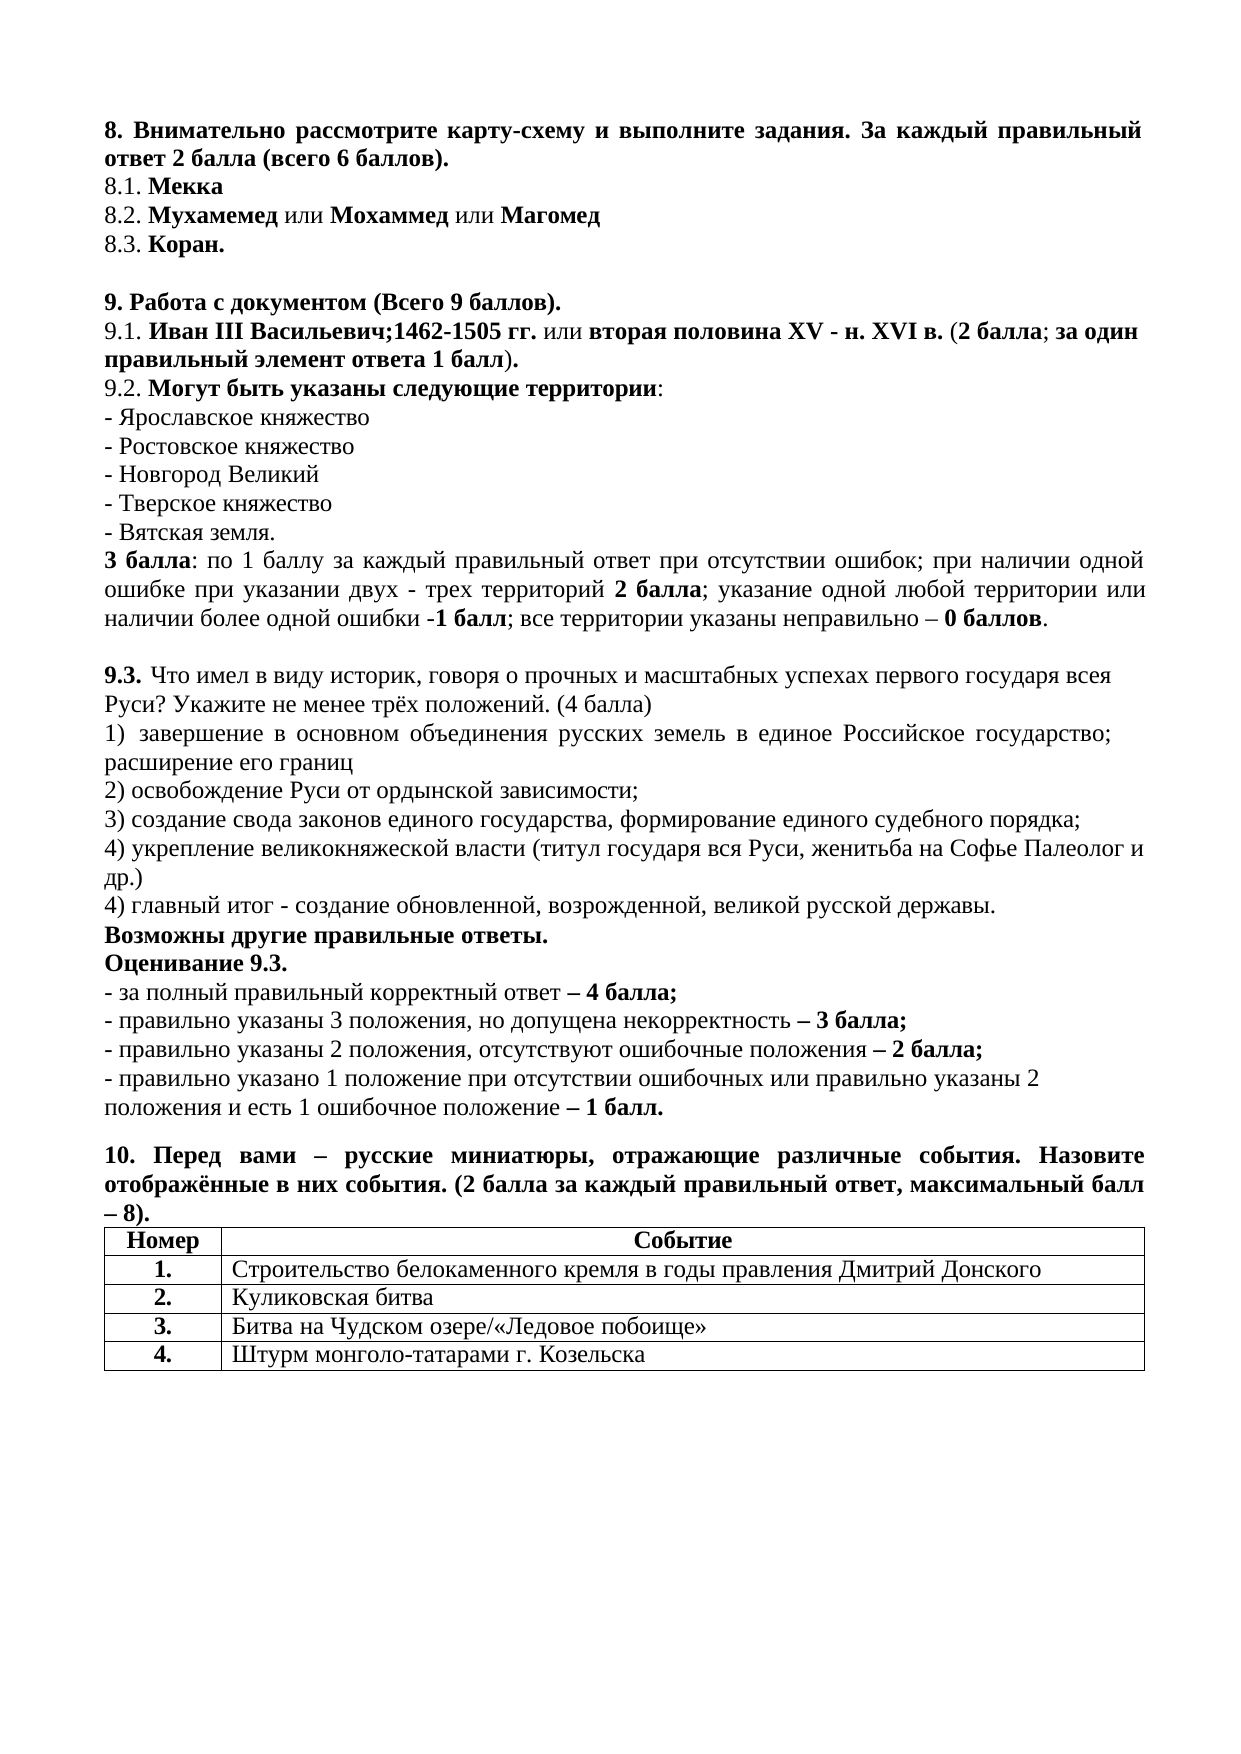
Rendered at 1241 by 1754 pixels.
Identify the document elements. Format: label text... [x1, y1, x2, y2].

text 3 балла: по 1 баллу за каждый правильный ответ при отсутствии ошибок; при наличии одной ошибке при указании двух - трех территорий 2 балла; указание одной любой территории или наличии более одной ошибки -1 балл; все территории указаны неправильно – 0 баллов. [104, 546, 1146, 632]
table_cell Штурм монголо-татарами г. Козельска [222, 1342, 1144, 1370]
list Мекка [104, 172, 1181, 201]
list Тверское княжество [104, 488, 1181, 517]
list за полный правильный корректный ответ – 4 балла; [104, 977, 1181, 1006]
table_cell Строительство белокаменного кремля в годы правления Дмитрий Донского [222, 1256, 1144, 1284]
list Вятская земля. [104, 517, 1181, 546]
list освобождение Руси от ордынской зависимости; [104, 776, 1181, 804]
list Коран. [104, 229, 1181, 258]
table_cell Куликовская битва [222, 1285, 1144, 1312]
table_cell 2. [105, 1285, 221, 1312]
list правильно указано 1 положение при отсутствии ошибочных или правильно указаны 2 положения и есть 1 ошибочное положение – 1 балл. [104, 1063, 1039, 1121]
table_cell 1. [105, 1256, 221, 1284]
list Могут быть указаны следующие территории: [104, 373, 1181, 402]
list завершение в основном объединения русских земель в единое Российское государство; расширение его границ [104, 718, 1145, 776]
list создание свода законов единого государства, формирование единого судебного порядка; [104, 804, 1181, 833]
table_header Номер [105, 1228, 221, 1255]
list правильно указаны 3 положения, но допущена некорректность – 3 балла; [104, 1006, 1181, 1034]
table_cell 4. [105, 1342, 221, 1370]
list Ярославское княжество [104, 402, 1181, 431]
list правильно указаны 2 положения, отсутствуют ошибочные положения – 2 балла; [104, 1034, 1181, 1063]
list Внимательно рассмотрите карту-схему и выполните задания. За каждый правильный ответ 2 балла (всего 6 баллов). [104, 115, 1146, 172]
text Возможны другие правильные ответы. Оценивание 9.3. [104, 920, 681, 977]
list Новгород Великий [104, 459, 1181, 488]
list Работа с документом (Всего 9 баллов). [104, 287, 1181, 316]
list Перед вами – русские миниатюры, отражающие различные события. Назовите отображённые в них события. (2 балла за каждый правильный ответ, максимальный балл – 8). [104, 1140, 1146, 1227]
table_cell 3. [105, 1314, 221, 1341]
list Ростовское княжество [104, 431, 1181, 459]
table_cell Битва на Чудском озере/«Ледовое побоище» [222, 1314, 1144, 1341]
list Иван III Васильевич;1462-1505 гг. или вторая половина XV - н. XVI в. (2 балла; за один правильный элемент ответа 1 балл). [104, 316, 1146, 373]
list укрепление великокняжеской власти (титул государя вся Руси, женитьба на Софье Палеолог и др.) [104, 833, 1147, 891]
list Что имел в виду историк, говоря о прочных и масштабных успехах первого государя всея Руси? Укажите не менее трёх положений. (4 балла) [104, 661, 1145, 718]
table_header Событие [222, 1228, 1144, 1255]
text 4) главный итог - создание обновленной, возрожденной, великой русской державы. [104, 891, 1181, 919]
list Мухамемед или Мохаммед или Магомед [104, 201, 1181, 229]
